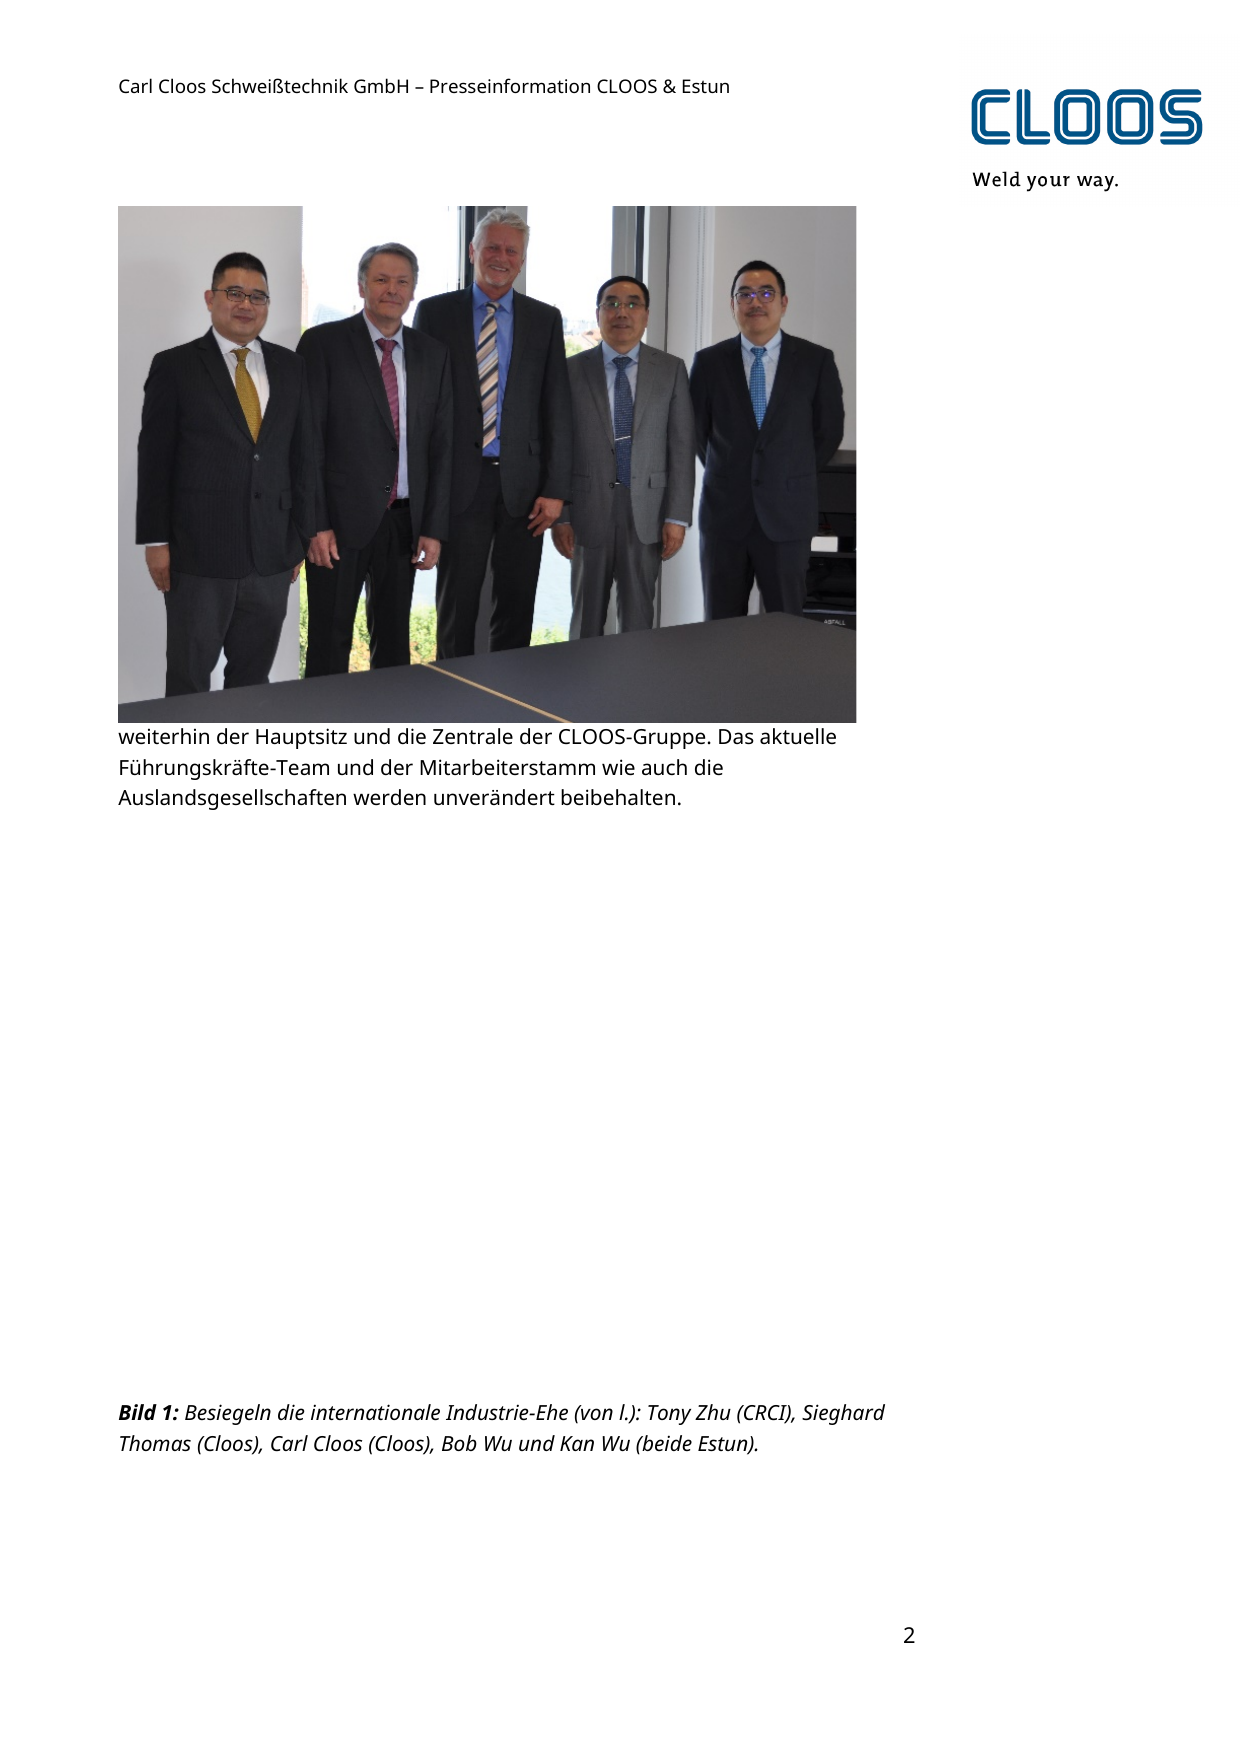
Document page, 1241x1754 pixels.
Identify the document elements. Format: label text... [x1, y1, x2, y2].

picture [118, 206, 857, 723]
picture [958, 34, 1241, 207]
text Bild 1: Besiegeln die internationale Industrie-Ehe (von l.): Tony Zhu (CRCI), Sieghard Thomas (Cloos), Carl Cloos (Cloos), Bob Wu und Kan Wu (beide Estun). [118, 1398, 915, 1457]
